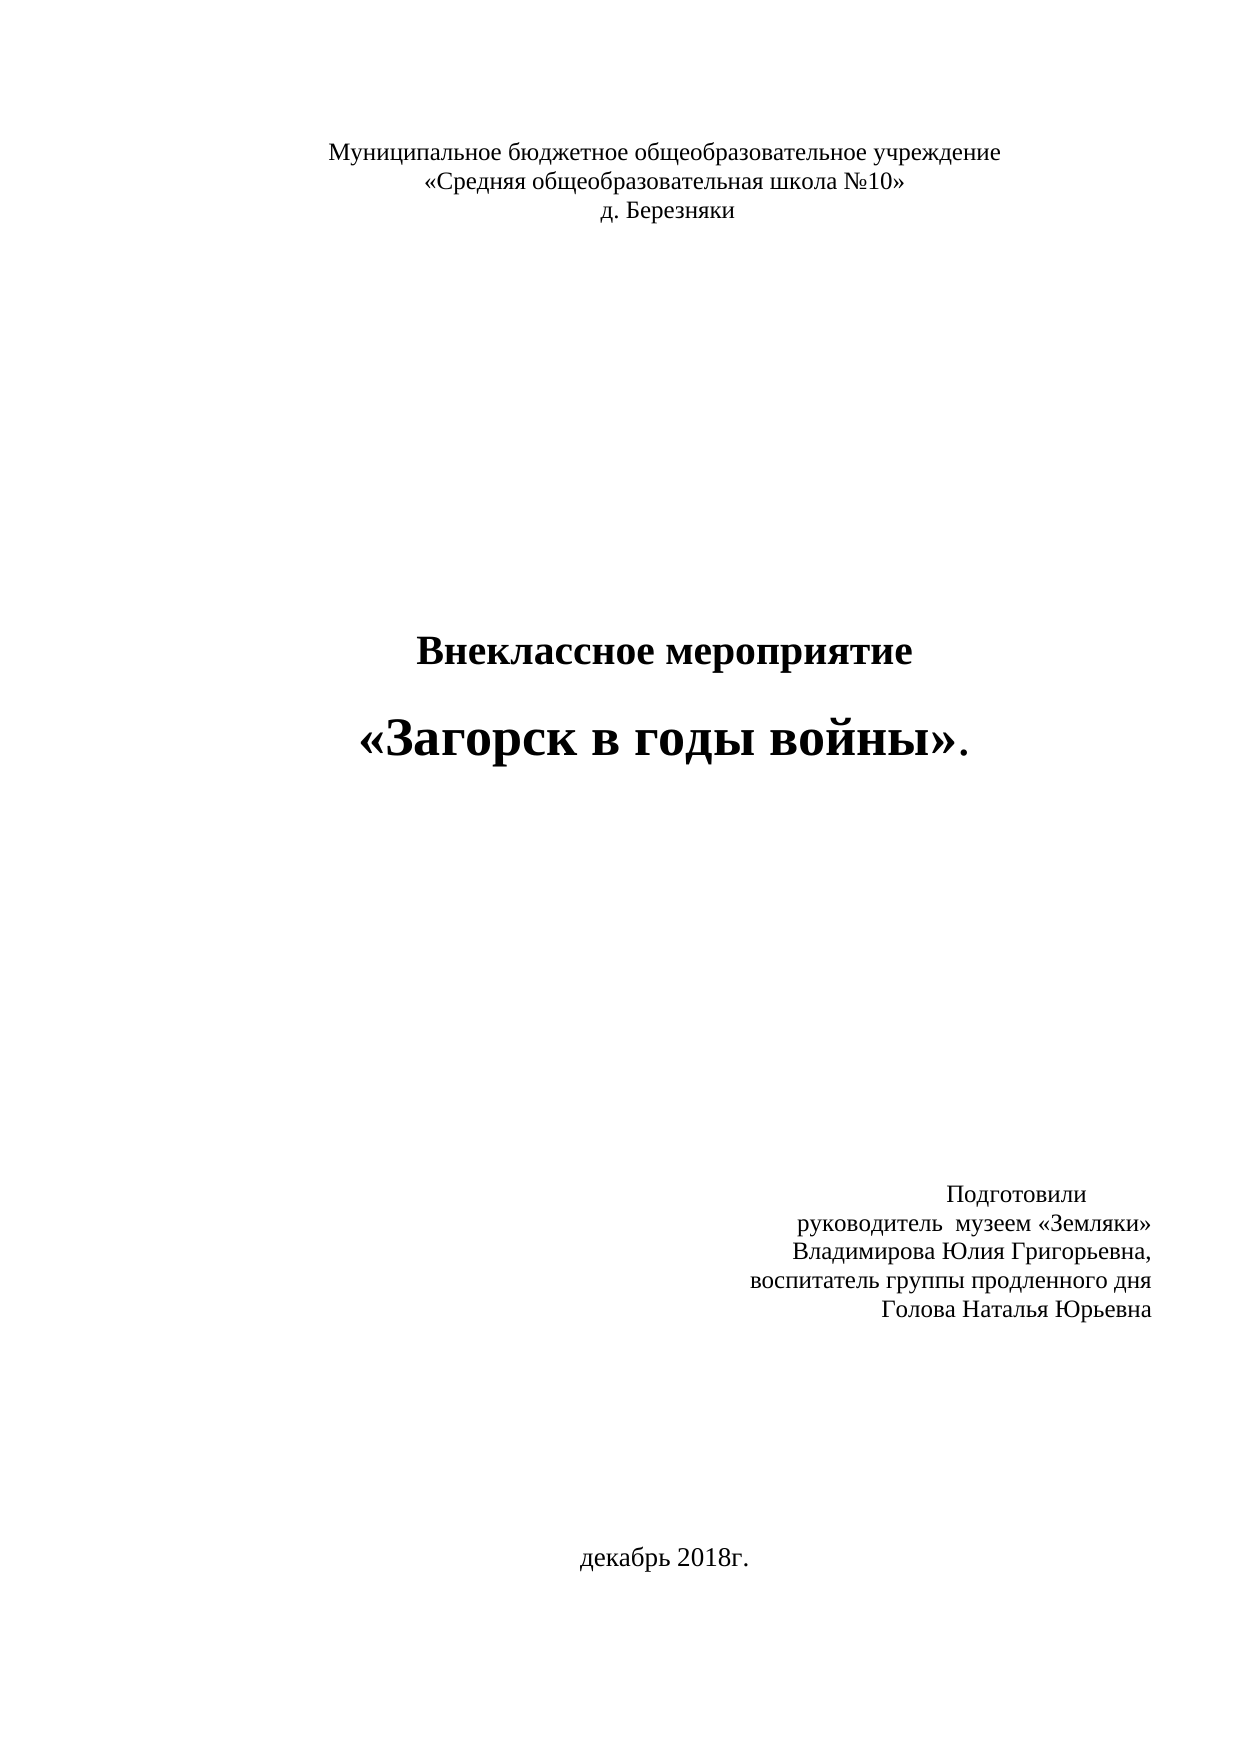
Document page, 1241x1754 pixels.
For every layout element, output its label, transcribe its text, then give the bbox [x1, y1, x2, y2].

text д. Березняки [177, 195, 1152, 224]
text Внеклассное мероприятие [177, 625, 1152, 673]
text «Загорск в годы войны». [177, 704, 1152, 767]
text воспитатель группы продленного дня [177, 1265, 1152, 1294]
text декабрь 2018г. [177, 1541, 1152, 1572]
text Подготовили [177, 1179, 1152, 1208]
text Голова Наталья Юрьевна [177, 1294, 1152, 1323]
text Муниципальное бюджетное общеобразовательное учреждение [177, 118, 1152, 166]
text «Средняя общеобразовательная школа №10» [177, 166, 1152, 195]
text руководитель музеем «Земляки» [177, 1208, 1152, 1236]
text Владимирова Юлия Григорьевна, [177, 1236, 1152, 1265]
